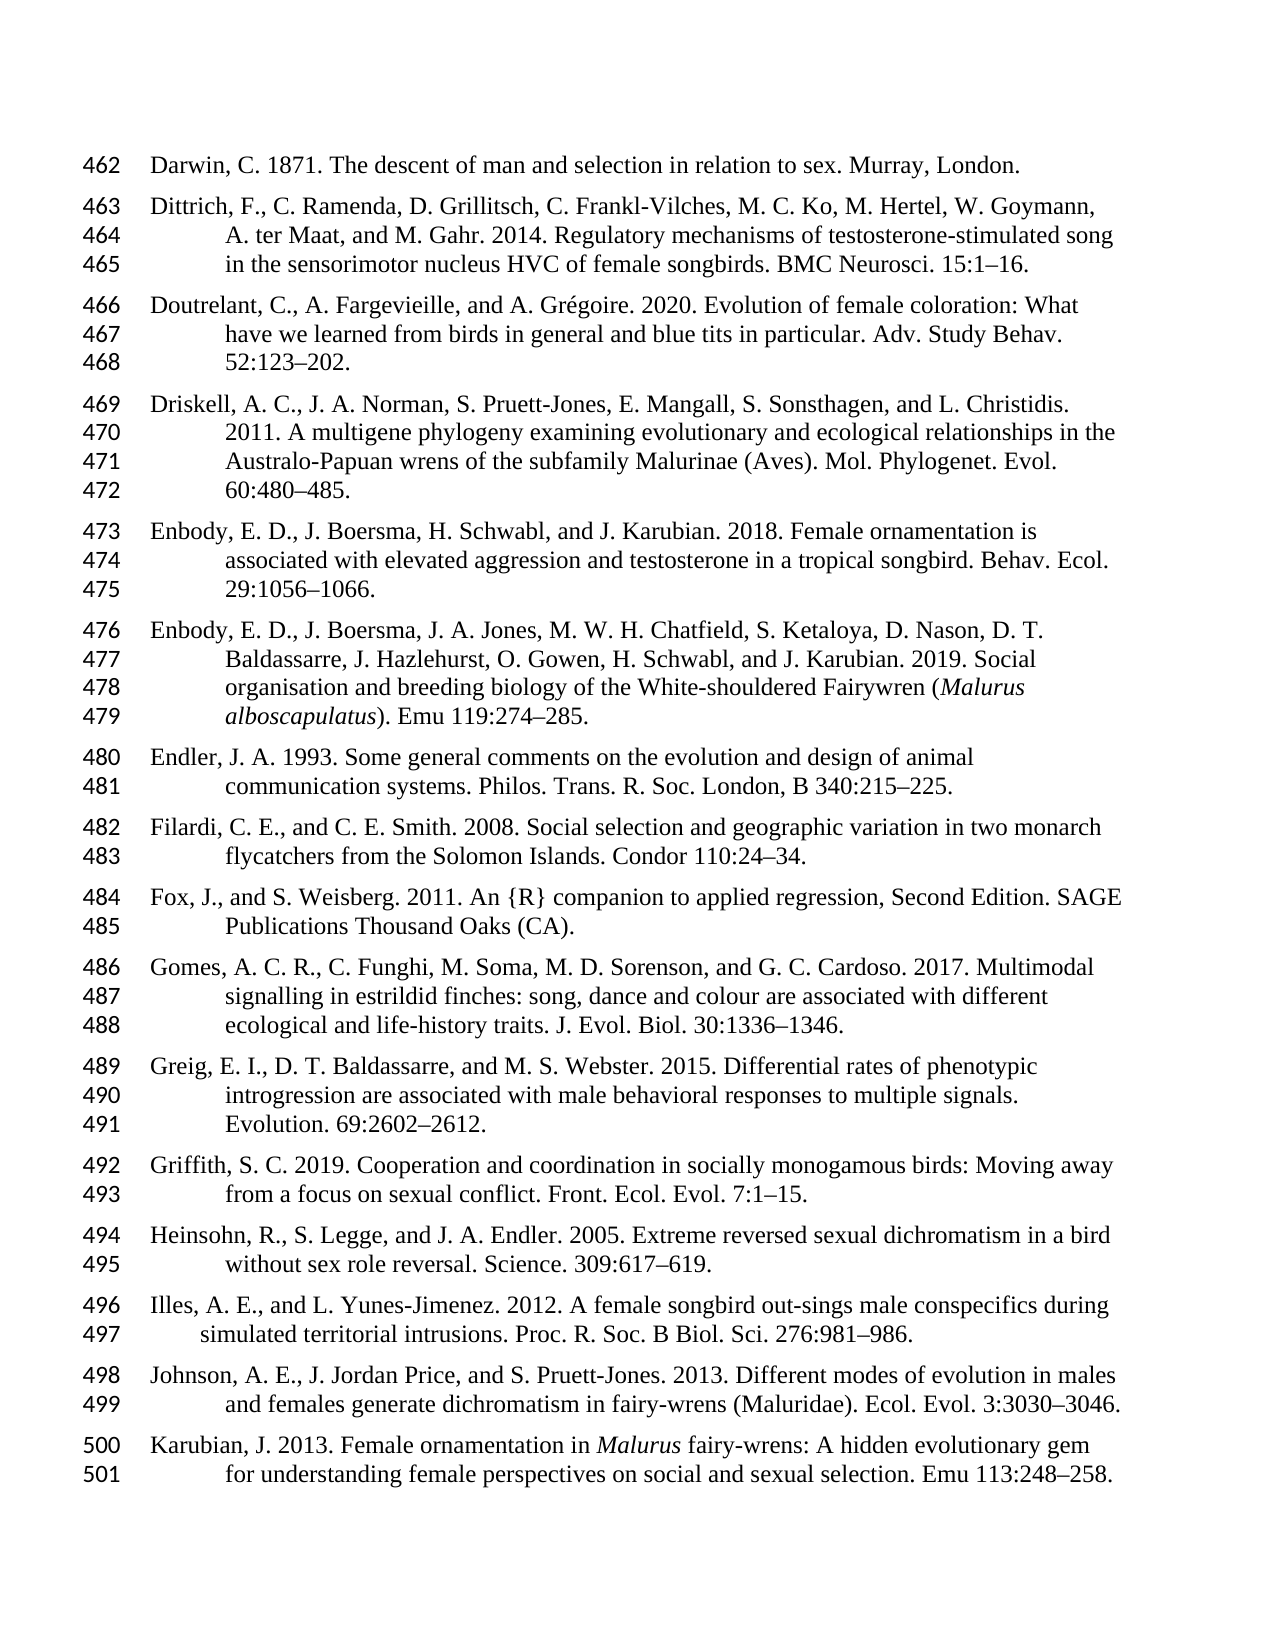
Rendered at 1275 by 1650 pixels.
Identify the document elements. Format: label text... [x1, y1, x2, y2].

text Fox, J., and S. Weisberg. 2011. An {R} companion to applied regression, Second Edition. SAGE Publications Thousand Oaks (CA). [150, 882, 1125, 940]
text Endler, J. A. 1993. Some general comments on the evolution and design of animal communication systems. Philos. Trans. R. Soc. London, B 340:215–225. [150, 742, 1125, 800]
text Illes, A. E., and L. Yunes-Jimenez. 2012. A female songbird out-sings male conspecifics during simulated territorial intrusions. Proc. R. Soc. B Biol. Sci. 276:981–986. [150, 1290, 1125, 1347]
text Filardi, C. E., and C. E. Smith. 2008. Social selection and geographic variation in two monarch flycatchers from the Solomon Islands. Condor 110:24–34. [150, 812, 1125, 870]
text Karubian, J. 2013. Female ornamentation in Malurus fairy-wrens: A hidden evolutionary gem for understanding female perspectives on social and sexual selection. Emu 113:248–258. [150, 1430, 1125, 1487]
text Enbody, E. D., J. Boersma, J. A. Jones, M. W. H. Chatfield, S. Ketaloya, D. Nason, D. T. Baldassarre, J. Hazlehurst, O. Gowen, H. Schwabl, and J. Karubian. 2019. Social organisation and breeding biology of the White-shouldered Fairywren (Malurus alboscapulatus). Emu 119:274–285. [150, 615, 1125, 730]
text Darwin, C. 1871. The descent of man and selection in relation to sex. Murray, London. [150, 150, 1125, 179]
text Dittrich, F., C. Ramenda, D. Grillitsch, C. Frankl-Vilches, M. C. Ko, M. Hertel, W. Goymann, A. ter Maat, and M. Gahr. 2014. Regulatory mechanisms of testosterone-stimulated song in the sensorimotor nucleus HVC of female songbirds. BMC Neurosci. 15:1–16. [150, 191, 1125, 277]
text Driskell, A. C., J. A. Norman, S. Pruett-Jones, E. Mangall, S. Sonsthagen, and L. Christidis. 2011. A multigene phylogeny examining evolutionary and ecological relationships in the Australo-Papuan wrens of the subfamily Malurinae (Aves). Mol. Phylogenet. Evol. 60:480–485. [150, 389, 1125, 504]
text Enbody, E. D., J. Boersma, H. Schwabl, and J. Karubian. 2018. Female ornamentation is associated with elevated aggression and testosterone in a tropical songbird. Behav. Ecol. 29:1056–1066. [150, 516, 1125, 602]
text Gomes, A. C. R., C. Funghi, M. Soma, M. D. Sorenson, and G. C. Cardoso. 2017. Multimodal signalling in estrildid finches: song, dance and colour are associated with different ecological and life-history traits. J. Evol. Biol. 30:1336–1346. [150, 952, 1125, 1039]
text Griffith, S. C. 2019. Cooperation and coordination in socially monogamous birds: Moving away from a focus on sexual conflict. Front. Ecol. Evol. 7:1–15. [150, 1150, 1125, 1207]
text Heinsohn, R., S. Legge, and J. A. Endler. 2005. Extreme reversed sexual dichromatism in a bird without sex role reversal. Science. 309:617–619. [150, 1220, 1125, 1277]
text Johnson, A. E., J. Jordan Price, and S. Pruett-Jones. 2013. Different modes of evolution in males and females generate dichromatism in fairy-wrens (Maluridae). Ecol. Evol. 3:3030–3046. [150, 1360, 1125, 1417]
text Greig, E. I., D. T. Baldassarre, and M. S. Webster. 2015. Differential rates of phenotypic introgression are associated with male behavioral responses to multiple signals. Evolution. 69:2602–2612. [150, 1051, 1125, 1137]
text Doutrelant, C., A. Fargevieille, and A. Grégoire. 2020. Evolution of female coloration: What have we learned from birds in general and blue tits in particular. Adv. Study Behav. 52:123–202. [150, 290, 1125, 376]
